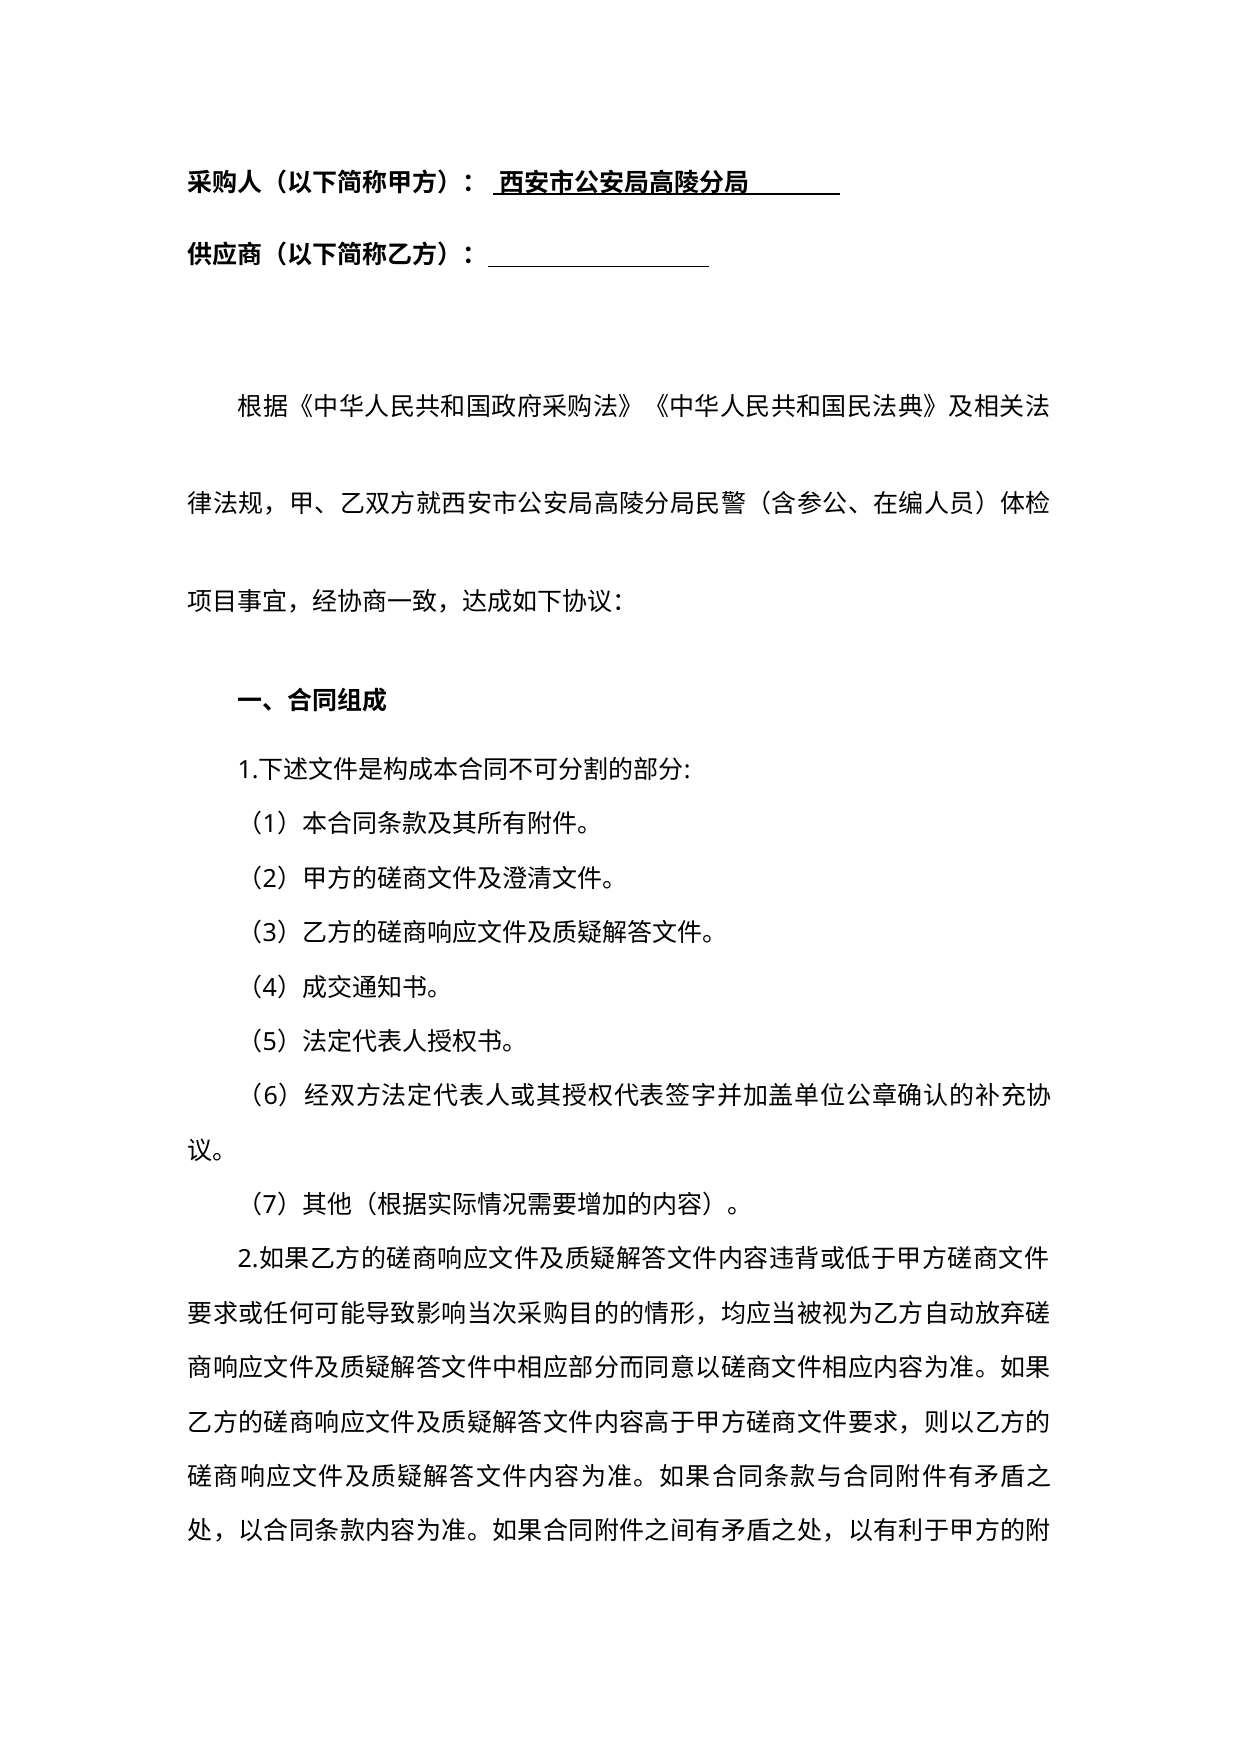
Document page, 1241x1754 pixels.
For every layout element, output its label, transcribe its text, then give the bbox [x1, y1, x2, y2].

text （3）乙方的磋商响应文件及质疑解答文件。 [187, 913, 1053, 949]
text （4）成交通知书。 [187, 967, 1053, 1003]
text （2）甲方的磋商文件及澄清文件。 [187, 858, 1053, 894]
text 采购人（以下简称甲方）： 西安市公安局高陵分局 [187, 162, 1053, 198]
text （5）法定代表人授权书。 [187, 1021, 1053, 1058]
text （1）本合同条款及其所有附件。 [187, 804, 1053, 840]
text 一、合同组成 [187, 666, 1053, 731]
text （6）经双方法定代表人或其授权代表签字并加盖单位公章确认的补充协议。 [187, 1076, 1053, 1166]
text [187, 1239, 1053, 1547]
text 供应商（以下简称乙方）： [187, 234, 1053, 271]
text 1.下述文件是构成本合同不可分割的部分: [187, 749, 1053, 786]
text （7）其他（根据实际情况需要增加的内容）。 [187, 1184, 1053, 1221]
text 根据《中华人民共和国政府采购法》《中华人民共和国民法典》及相关法律法规，甲、乙双方就西安市公安局高陵分局民警（含参公、在编人员）体检项目事宜，经协商一致，达成如下协议： [187, 372, 1053, 632]
